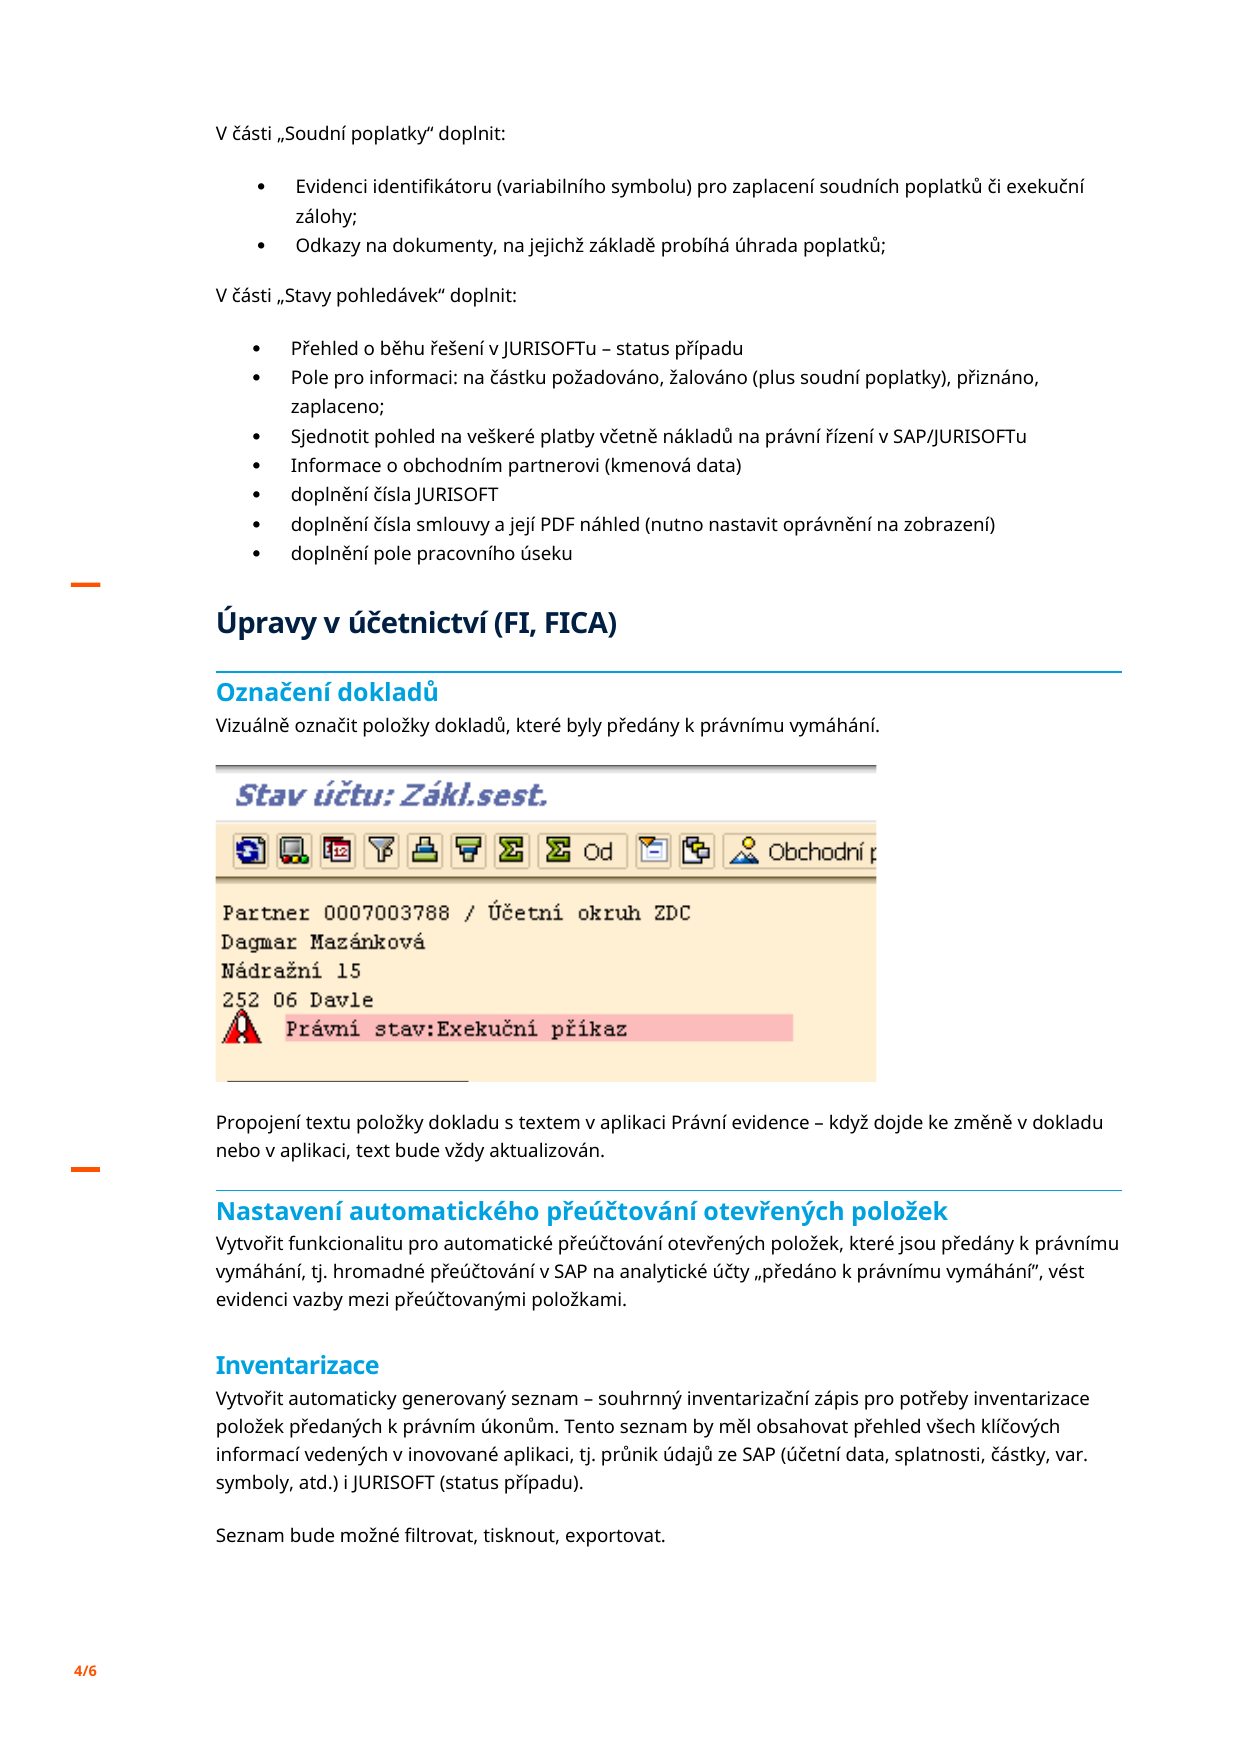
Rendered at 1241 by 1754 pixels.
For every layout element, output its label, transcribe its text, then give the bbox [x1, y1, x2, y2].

text Vizuálně označit položky dokladů, které byly předány k právnímu vymáhání. [216, 712, 1122, 737]
list Sjednotit pohled na veškeré platby včetně nákladů na právní řízení v SAP/JURISOFTu [253, 423, 1122, 449]
list doplnění pole pracovního úseku [253, 540, 1122, 566]
subtitle Označení dokladů [216, 673, 1122, 709]
subtitle Nastavení automatického přeúčtování otevřených položek [216, 1191, 1122, 1227]
list doplnění čísla JURISOFT [253, 482, 1122, 507]
list Pole pro informaci: na částku požadováno, žalováno (plus soudní poplatky), přiznáno, zaplaceno; [253, 364, 1122, 419]
list Odkazy na dokumenty, na jejichž základě probíhá úhrada poplatků; [258, 232, 1122, 258]
list doplnění čísla smlouvy a její PDF náhled (nutno nastavit oprávnění na zobrazení) [253, 511, 1122, 536]
text V části „Soudní poplatky“ doplnit: [216, 121, 1122, 146]
text Seznam bude možné filtrovat, tisknout, exportovat. [216, 1522, 1122, 1548]
text V části „Stavy pohledávek“ doplnit: [216, 282, 1122, 308]
subtitle Úpravy v účetnictví (FI, FICA) [216, 603, 1122, 642]
list Přehled o běhu řešení v JURISOFTu – status případu [253, 335, 1122, 361]
list Evidenci identifikátoru (variabilního symbolu) pro zaplacení soudních poplatků či exekuční zálohy; [258, 174, 1122, 228]
text Propojení textu položky dokladu s textem v aplikaci Právní evidence – když dojde ke změně v dokladu nebo v aplikaci, text bude vždy aktualizován. [216, 1109, 1122, 1163]
subtitle Inventarizace [216, 1348, 1122, 1382]
text Vytvořit funkcionalitu pro automatické přeúčtování otevřených položek, které jsou předány k právnímu vymáhání, tj. hromadné přeúčtování v SAP na analytické účty „předáno k právnímu vymáhání”, vést evidenci vazby mezi přeúčtovanými položkami. [216, 1231, 1122, 1312]
list Informace o obchodním partnerovi (kmenová data) [253, 452, 1122, 478]
text Vytvořit automaticky generovaný seznam – souhrnný inventarizační zápis pro potřeby inventarizace položek předaných k právním úkonům. Tento seznam by měl obsahovat přehled všech klíčových informací vedených v inovované aplikaci, tj. průnik údajů ze SAP (účetní data, splatnosti, částky, var. symboly, atd.) i JURISOFT (status případu). [216, 1385, 1122, 1495]
picture [215, 765, 877, 1082]
